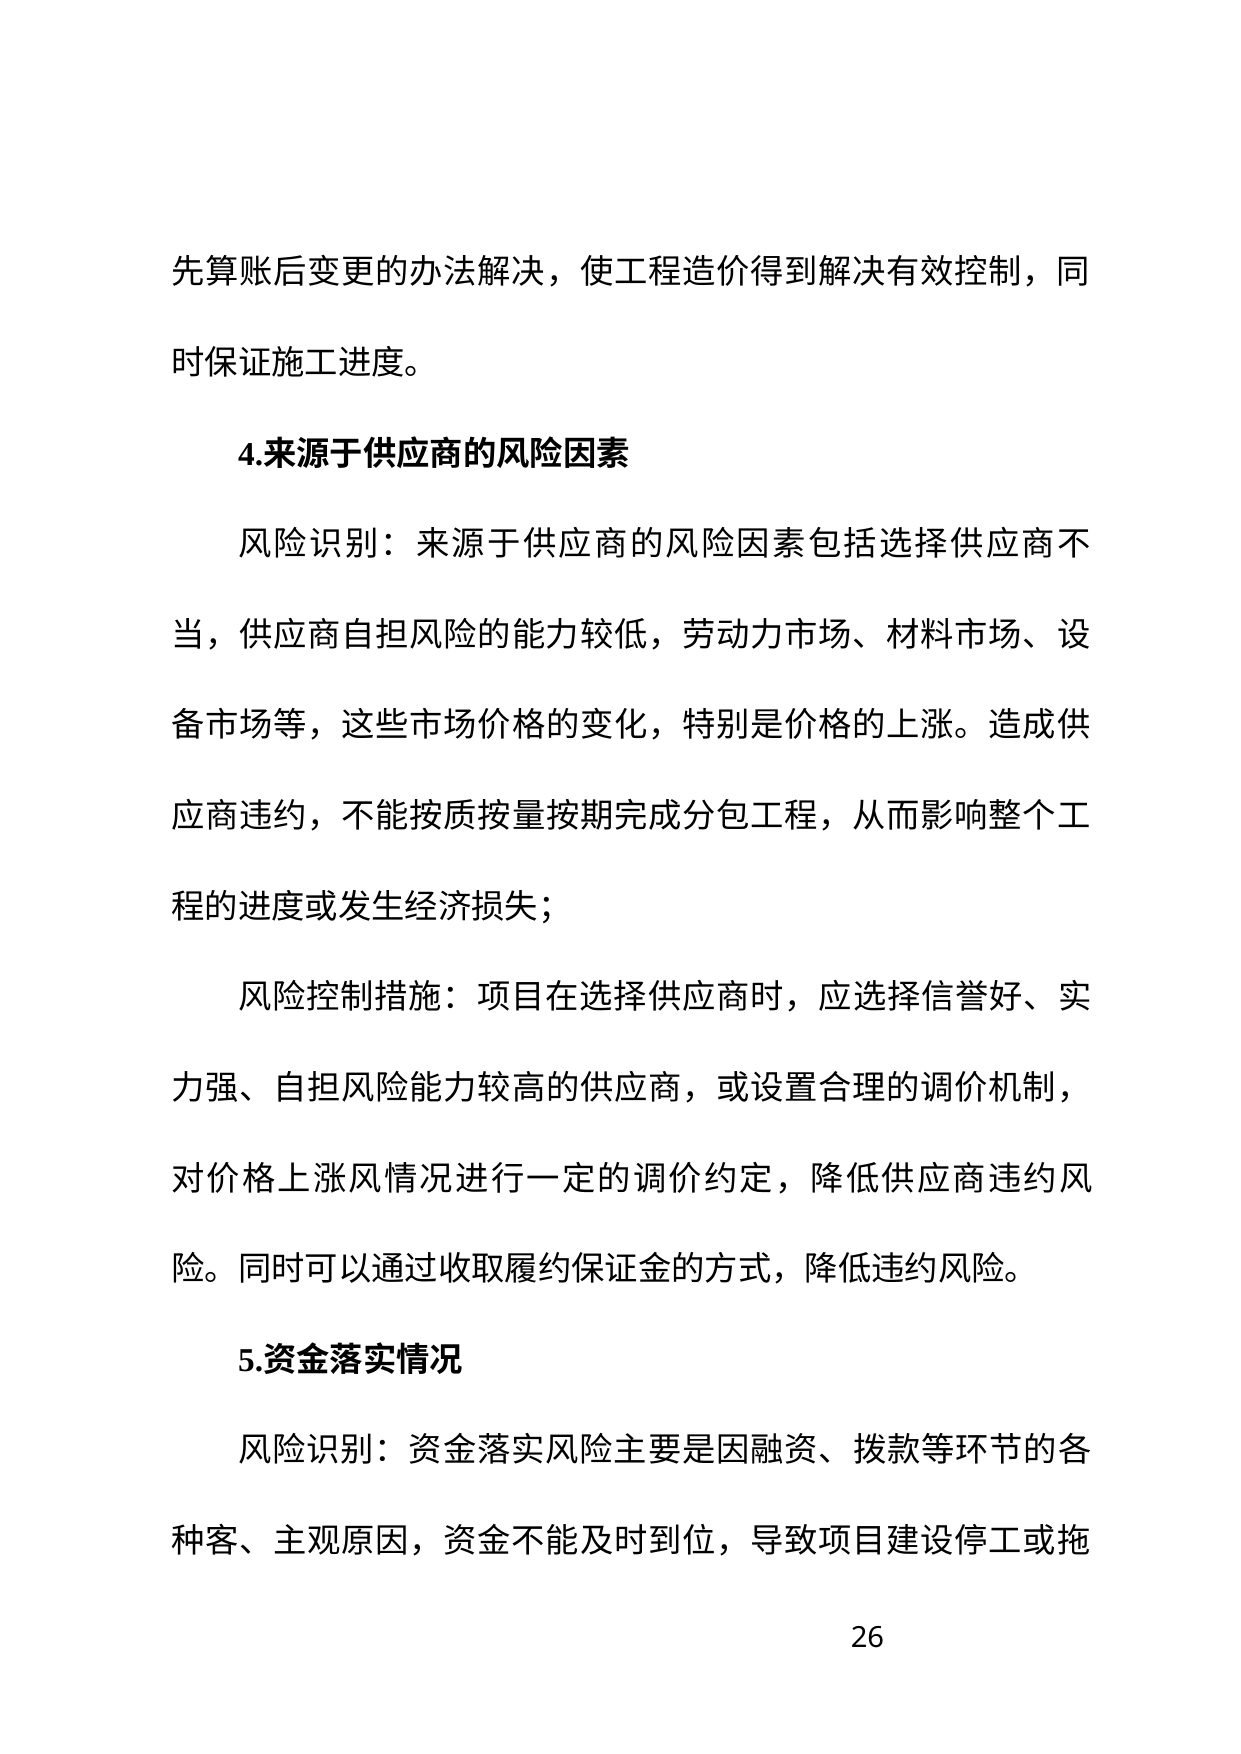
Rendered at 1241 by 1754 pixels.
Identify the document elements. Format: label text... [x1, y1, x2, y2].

text 风险识别：来源于供应商的风险因素包括选择供应商不当，供应商自担风险的能力较低，劳动力市场、材料市场、设备市场等，这些市场价格的变化，特别是价格的上涨。造成供应商违约，不能按质按量按期完成分包工程，从而影响整个工程的进度或发生经济损失； [171, 496, 1092, 949]
text 5.资金落实情况 [171, 1311, 1092, 1402]
text 风险控制措施：项目在选择供应商时，应选择信誉好、实力强、自担风险能力较高的供应商，或设置合理的调价机制，对价格上涨风情况进行一定的调价约定，降低供应商违约风险。同时可以通过收取履约保证金的方式，降低违约风险。 [171, 949, 1092, 1311]
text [171, 224, 1092, 405]
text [171, 1402, 1092, 1583]
text 4.来源于供应商的风险因素 [171, 405, 1092, 496]
